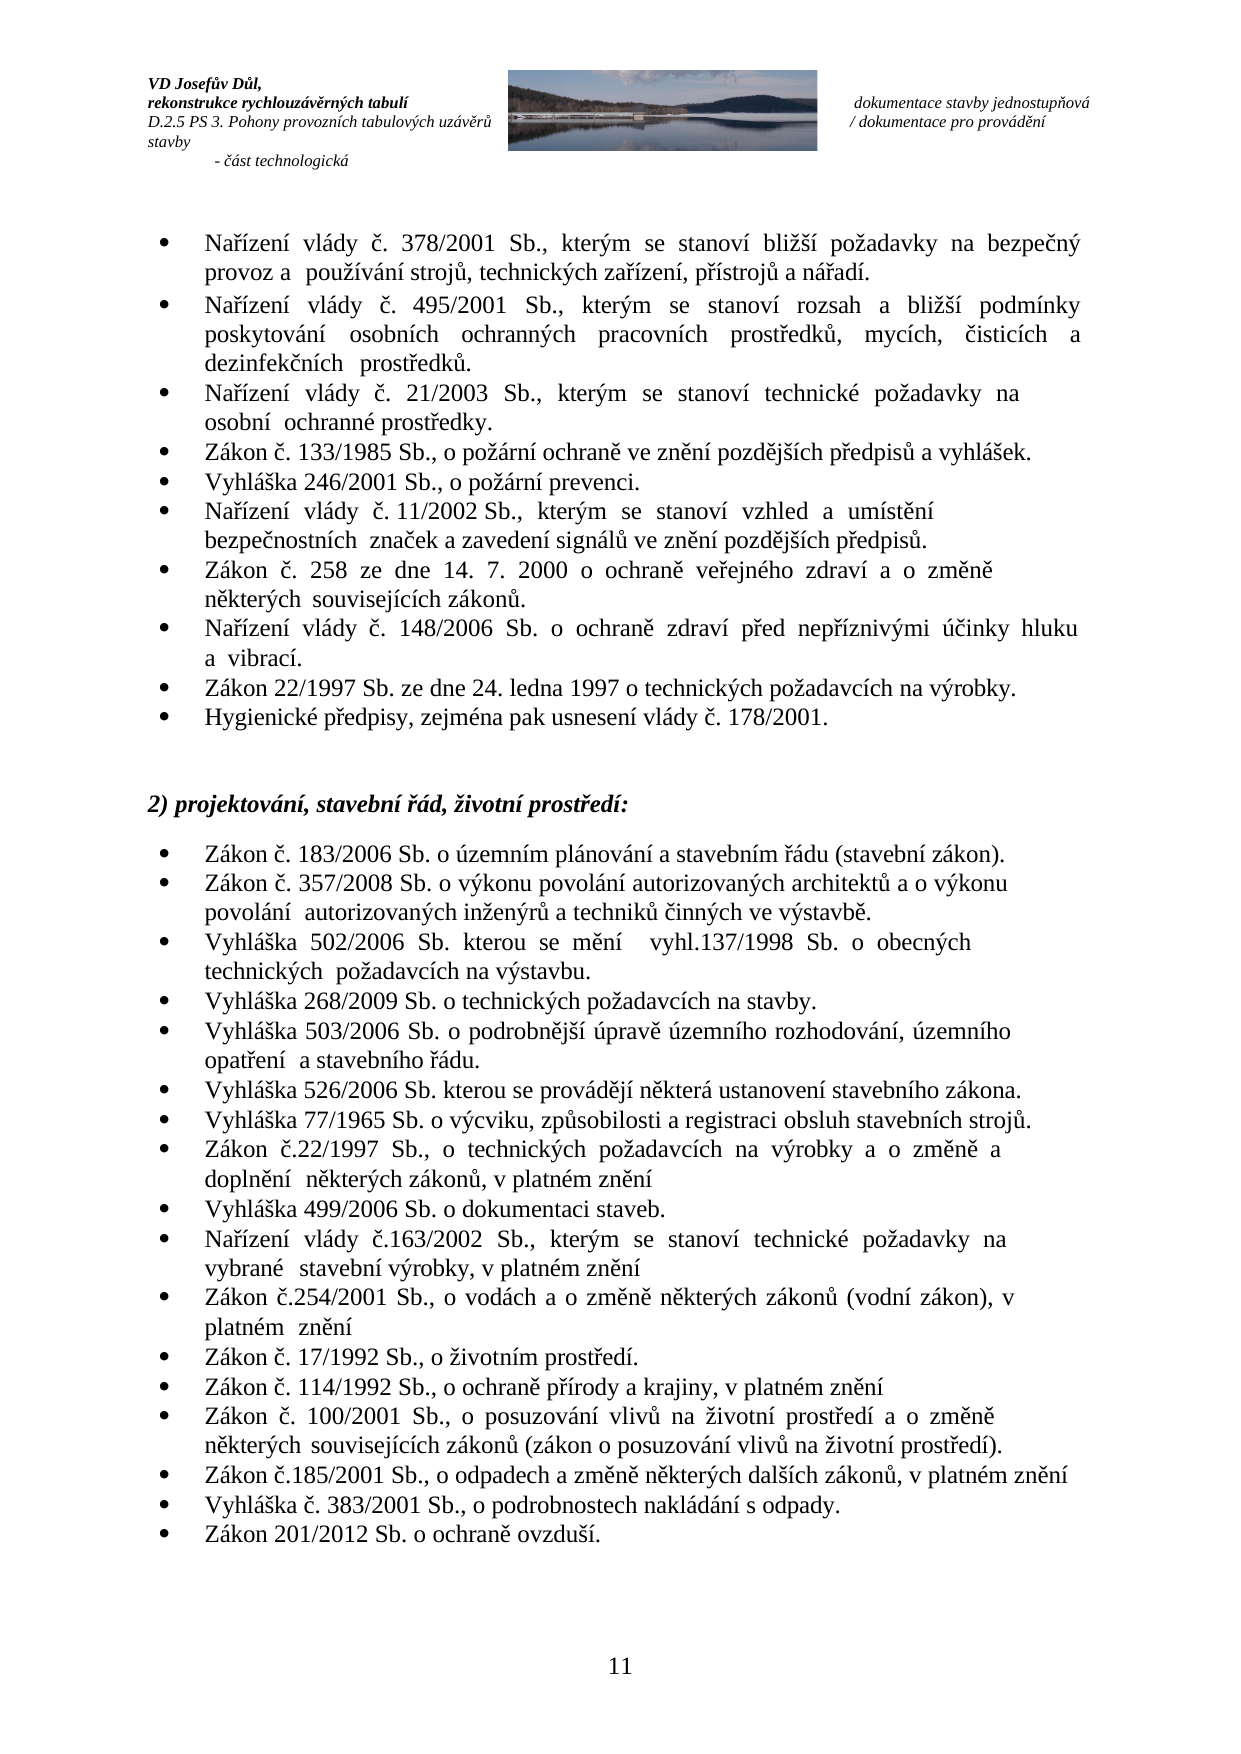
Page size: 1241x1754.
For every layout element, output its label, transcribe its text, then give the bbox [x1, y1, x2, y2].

list Zákon č. 357/2008 Sb. o výkonu povolání autorizovaných architektů a o výkonu povolání autorizovaných inženýrů a techniků činných ve výstavbě. [160, 868, 1081, 926]
list Zákon č.185/2001 Sb., o odpadech a změně některých dalších zákonů, v platném znění [160, 1459, 1092, 1490]
list Nařízení vlády č. 378/2001 Sb., kterým se stanoví bližší požadavky na bezpečný provoz a používání strojů, technických zařízení, přístrojů a nářadí. [160, 228, 1081, 286]
list Vyhláška 268/2009 Sb. o technických požadavcích na stavby. [160, 985, 1092, 1016]
list Nařízení vlády č.163/2002 Sb., kterým se stanoví technické požadavky na vybrané stavební výrobky, v platném znění [160, 1224, 1081, 1282]
list Vyhláška 77/1965 Sb. o výcviku, způsobilosti a registraci obsluh stavebních strojů. [160, 1105, 1092, 1134]
list Zákon č. 133/1985 Sb., o požární ochraně ve znění pozdějších předpisů a vyhlášek. [160, 436, 1092, 467]
list Zákon č. 258 ze dne 14. 7. 2000 o ochraně veřejného zdraví a o změně některých souvisejících zákonů. [160, 555, 1081, 613]
list Vyhláška č. 383/2001 Sb., o podrobnostech nakládání s odpady. [160, 1490, 1092, 1519]
list Nařízení vlády č. 495/2001 Sb., kterým se stanoví rozsah a bližší podmínky poskytování osobních ochranných pracovních prostředků, mycích, čisticích a dezinfekčních prostředků. [160, 290, 1081, 377]
list Zákon 22/1997 Sb. ze dne 24. ledna 1997 o technických požadavcích na výrobky. [160, 672, 1092, 702]
list Zákon č. 100/2001 Sb., o posuzování vlivů na životní prostředí a o změně některých souvisejících zákonů (zákon o posuzování vlivů na životní prostředí). [160, 1401, 1081, 1459]
list Zákon 201/2012 Sb. o ochraně ovzduší. [160, 1519, 1092, 1548]
list Zákon č. 183/2006 Sb. o územním plánování a stavebním řádu (stavební zákon). [160, 839, 1092, 868]
list Zákon č.22/1997 Sb., o technických požadavcích na výrobky a o změně a doplnění některých zákonů, v platném znění [160, 1134, 1081, 1192]
list Vyhláška 503/2006 Sb. o podrobnější úpravě územního rozhodování, územního opatření a stavebního řádu. [160, 1016, 1081, 1074]
list Vyhláška 502/2006 Sb. kterou se mění vyhl.137/1998 Sb. o obecných technických požadavcích na výstavbu. [160, 927, 1081, 984]
list Zákon č. 114/1992 Sb., o ochraně přírody a krajiny, v platném znění [160, 1372, 1092, 1400]
list Nařízení vlády č. 148/2006 Sb. o ochraně zdraví před nepříznivými účinky hluku a vibrací. [160, 613, 1081, 671]
list Hygienické předpisy, zejména pak usnesení vlády č. 178/2001. [160, 702, 1092, 731]
list Zákon č.254/2001 Sb., o vodách a o změně některých zákonů (vodní zákon), v platném znění [160, 1282, 1081, 1340]
list Zákon č. 17/1992 Sb., o životním prostředí. [160, 1341, 1092, 1371]
list Nařízení vlády č. 11/2002 Sb., kterým se stanoví vzhled a umístění bezpečnostních značek a zavedení signálů ve znění pozdějších předpisů. [160, 496, 1081, 554]
list Vyhláška 246/2001 Sb., o požární prevenci. [160, 467, 1092, 496]
list Vyhláška 526/2006 Sb. kterou se provádějí některá ustanovení stavebního zákona. [160, 1074, 1092, 1105]
picture [508, 70, 818, 151]
list Vyhláška 499/2006 Sb. o dokumentaci staveb. [160, 1193, 1092, 1223]
list Nařízení vlády č. 21/2003 Sb., kterým se stanoví technické požadavky na osobní ochranné prostředky. [160, 378, 1081, 436]
text 2) projektování, stavební řád, životní prostředí: [148, 789, 1092, 818]
